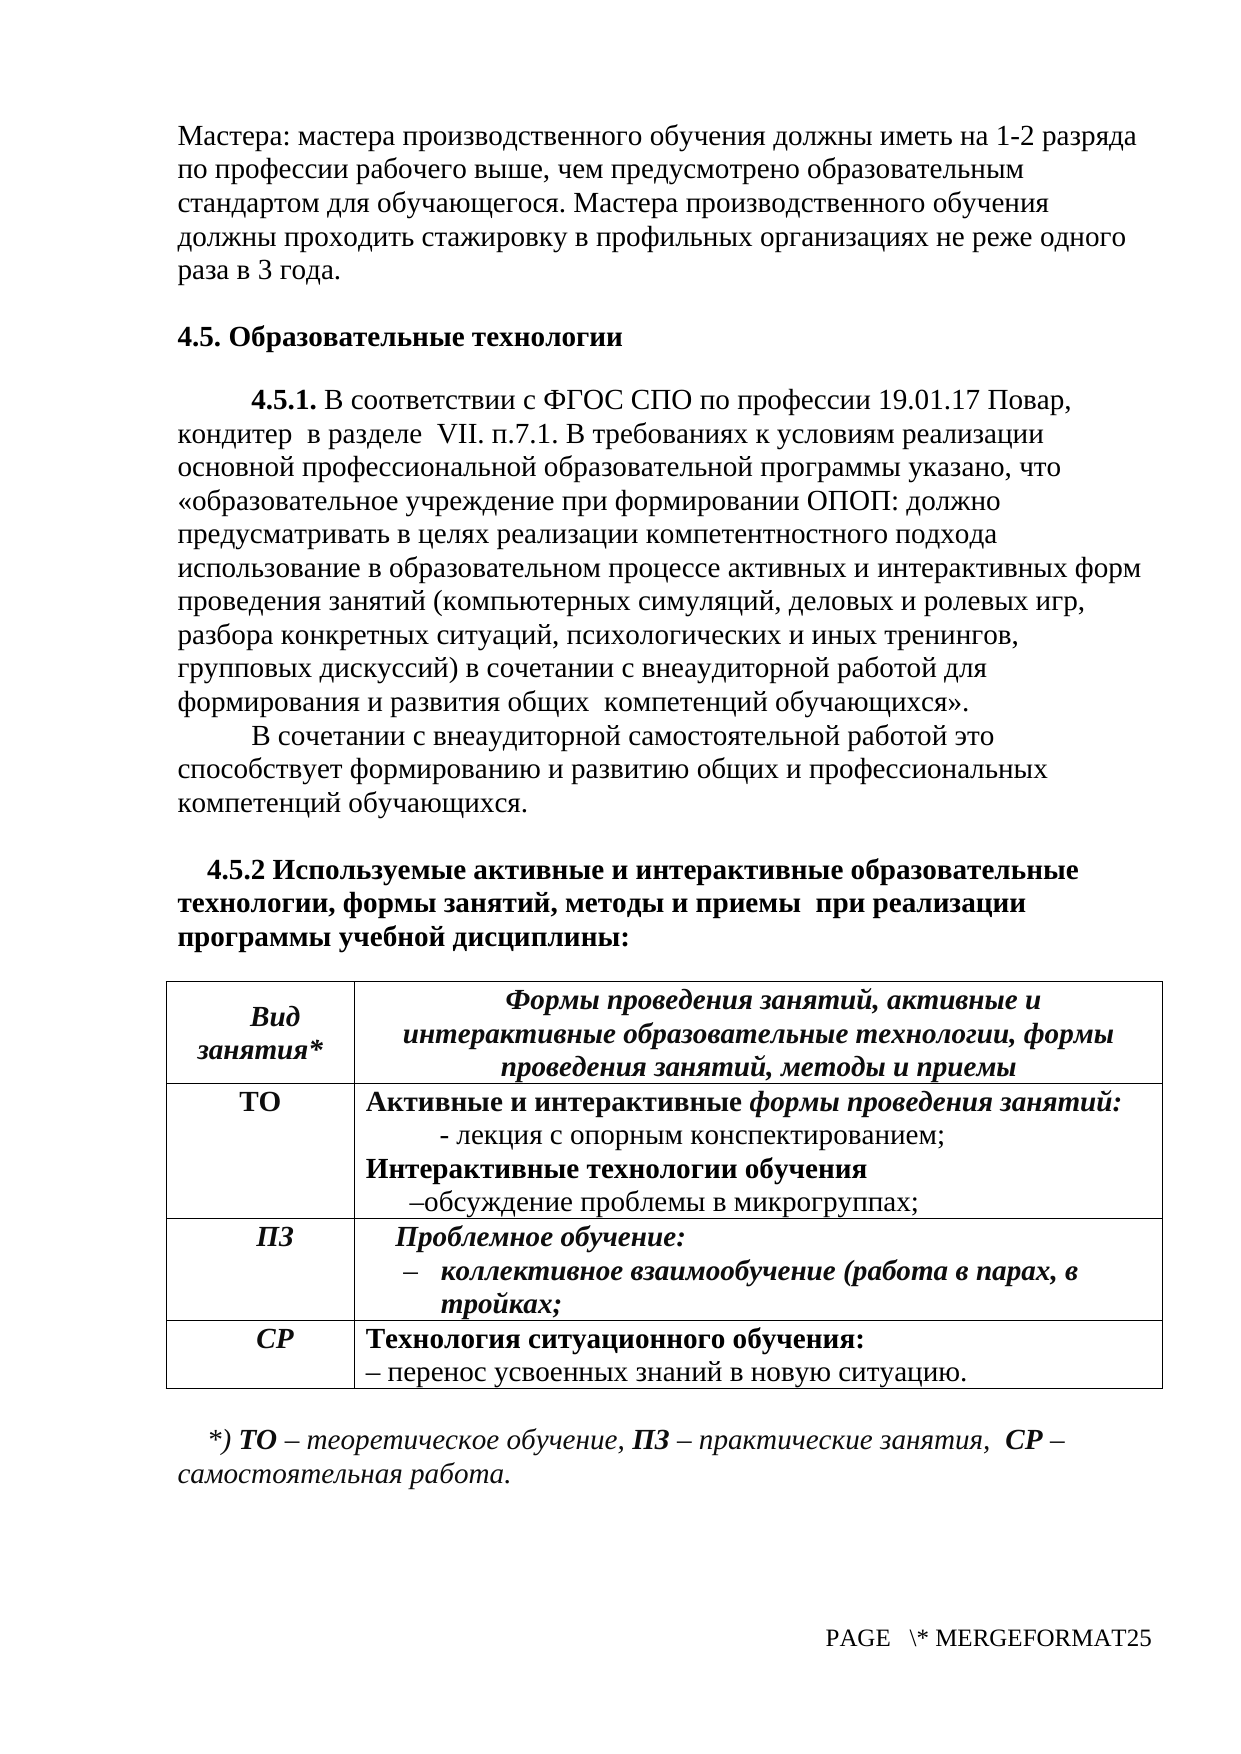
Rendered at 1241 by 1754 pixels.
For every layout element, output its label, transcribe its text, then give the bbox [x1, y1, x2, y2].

text Мастера: мастера производственного обучения должны иметь на 1-2 разряда по профессии рабочего выше, чем предусмотрено образовательным стандартом для обучающегося. Мастера производственного обучения должны проходить стажировку в профильных организациях не реже одного раза в 3 года. [177, 118, 1152, 286]
table_header Вид занятия* [167, 982, 354, 1083]
table_cell СР [167, 1321, 354, 1388]
table_cell Технология ситуационного обучения: – перенос усвоенных знаний в новую ситуацию. [355, 1321, 1162, 1388]
subtitle В сочетании с внеаудиторной самостоятельной работой это способствует формированию и развитию общих и профессиональных компетенций обучающихся. [177, 718, 1152, 818]
table_cell ПЗ [167, 1219, 354, 1320]
subtitle 4.5.2 Используемые активные и интерактивные образовательные технологии, формы занятий, методы и приемы при реализации программы учебной дисциплины: [177, 852, 1152, 952]
table_cell ТО [167, 1084, 354, 1218]
text 4.5. Образовательные технологии [177, 319, 1152, 353]
subtitle *) ТО – теоретическое обучение, ПЗ – практические занятия, СР – самостоятельная работа. [177, 1422, 1152, 1489]
table_header Формы проведения занятий, активные и интерактивные образовательные технологии, формы проведения занятий, методы и приемы [355, 982, 1162, 1083]
text 4.5.1. В соответствии с ФГОС СПО по профессии Повар, кондитер в разделе VII. п.7.1. В требованиях к условиям реализации основной профессиональной образовательной программы указано, что «образовательное учреждение при формировании ОПОП: должно предусматривать в целях реализации компетентностного подхода использование в образовательном процессе активных и интерактивных форм проведения занятий (компьютерных симуляций, деловых и ролевых игр, разбора конкретных ситуаций, психологических и иных тренингов, групповых дискуссий) в сочетании с внеаудиторной работой для формирования и развития общих компетенций обучающихся». [177, 382, 1152, 718]
table_cell Активные и интерактивные формы проведения занятий: - лекция с опорным конспектированием; Интерактивные технологии обучения –обсуждение проблемы в микрогруппах; [355, 1084, 1162, 1218]
table_cell Проблемное обучение: коллективное взаимообучение (работа в парах, в тройках; [355, 1219, 1162, 1320]
